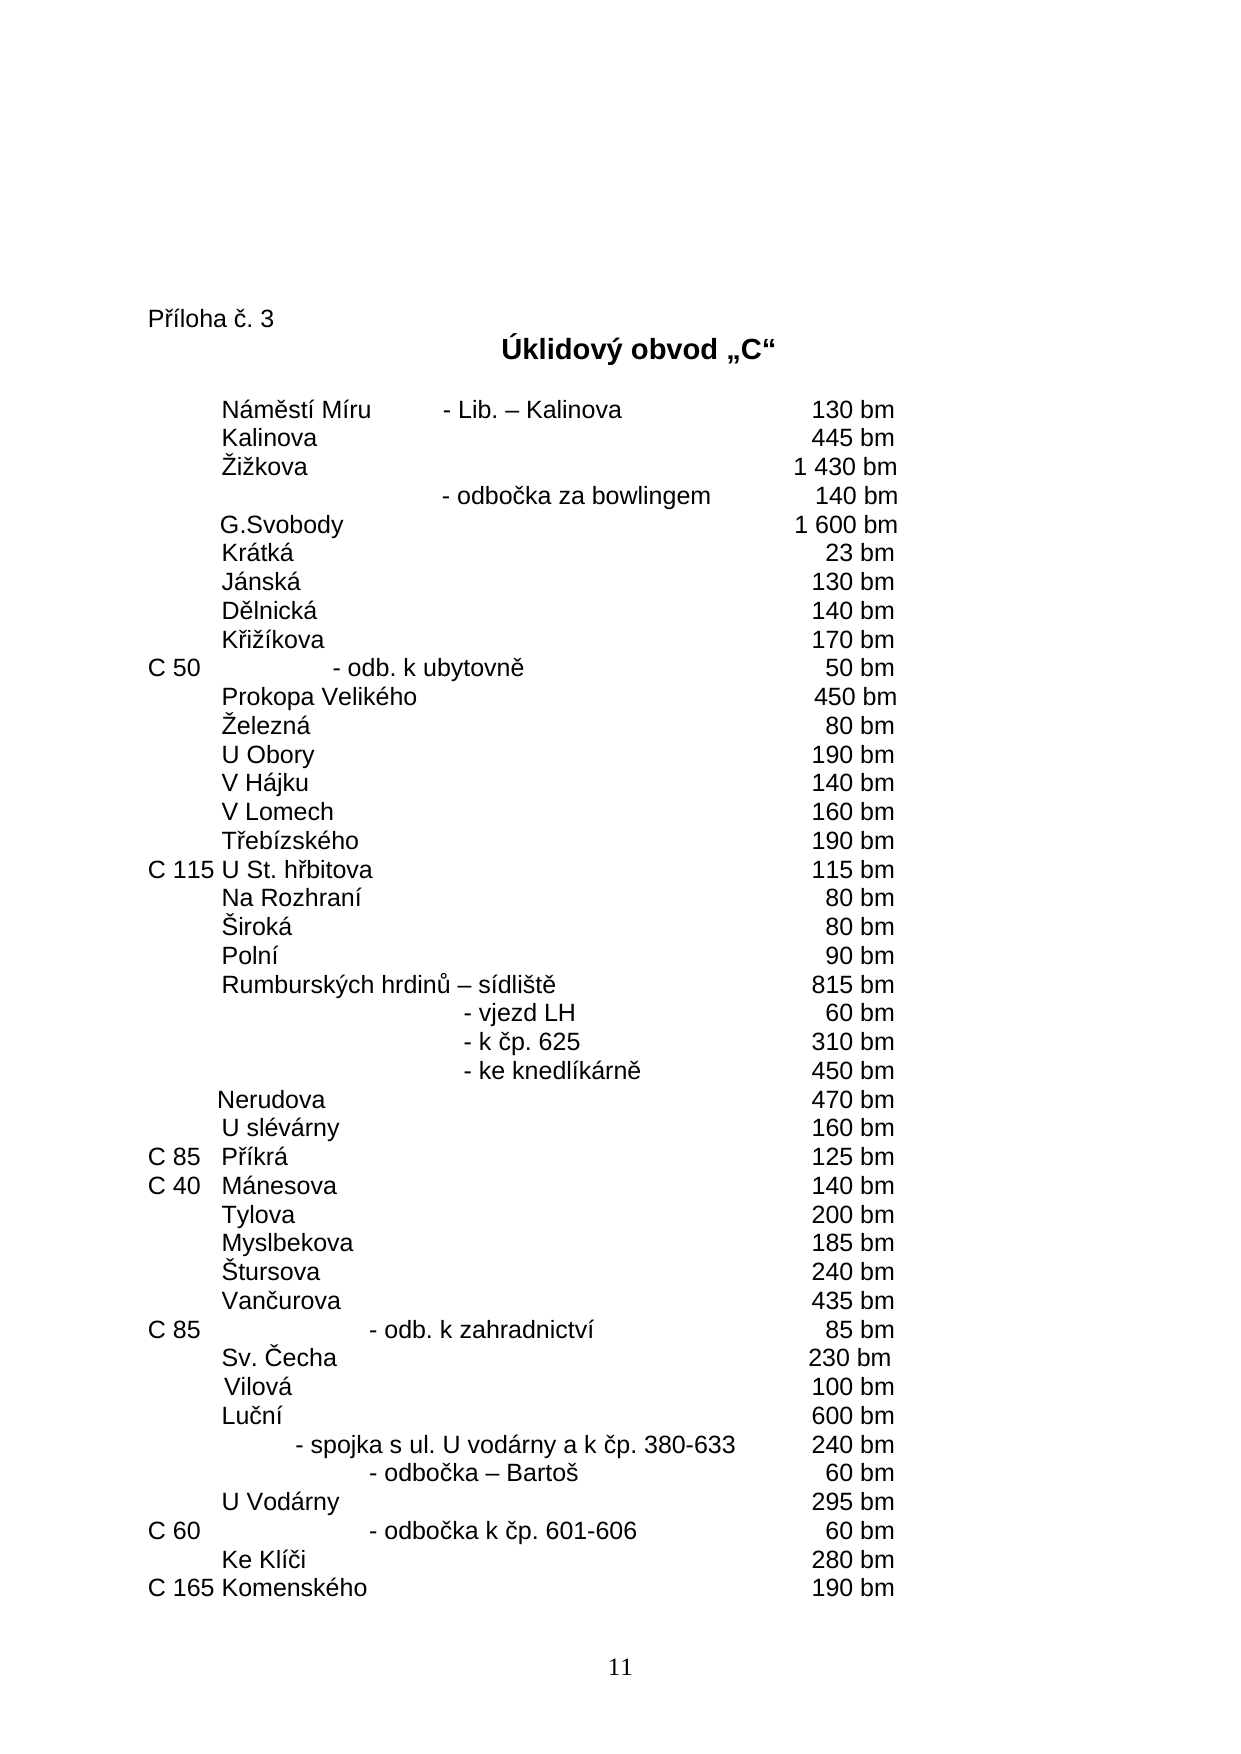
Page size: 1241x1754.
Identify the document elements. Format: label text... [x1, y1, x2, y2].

text Křižíkova 170 bm [185, 624, 1093, 653]
text Kalinova 445 bm [185, 423, 1093, 452]
text Na Rozhraní 80 bm [185, 883, 1093, 912]
text - k čp. 625 310 bm [185, 1027, 1093, 1056]
text Vilová 100 bm [148, 1372, 1093, 1401]
text Rumburských hrdinů – sídliště 815 bm [185, 969, 1093, 998]
text G.Svobody 1 600 bm [185, 509, 1093, 538]
text U Vodárny 295 bm [148, 1487, 1093, 1516]
text Luční 600 bm [148, 1401, 1093, 1429]
text Široká 80 bm [185, 912, 1093, 941]
text Myslbekova 185 bm [185, 1228, 1093, 1257]
text - ke knedlíkárně 450 bm [185, 1056, 1093, 1084]
text C 85 Příkrá 125 bm [148, 1142, 1093, 1171]
text Krátká 23 bm [185, 538, 1093, 567]
text Příloha č. 3 [148, 303, 1093, 332]
text C 50 - odb. k ubytovně 50 bm [148, 653, 1093, 682]
text Jánská 130 bm [185, 567, 1093, 596]
text - odbočka – Bartoš 60 bm [148, 1458, 1093, 1487]
text Vančurova 435 bm [185, 1286, 1093, 1314]
text C 60 - odbočka k čp. 601-606 60 bm [148, 1516, 1093, 1544]
text - vjezd LH 60 bm [185, 998, 1093, 1027]
text U slévárny 160 bm [148, 1113, 1093, 1142]
text C 165 Komenského 190 bm [148, 1573, 1093, 1602]
text Prokopa Velikého 450 bm [185, 682, 1093, 711]
text V Lomech 160 bm [185, 797, 1093, 826]
text Náměstí Míru - Lib. – Kalinova 130 bm [185, 394, 1093, 423]
text C 40 Mánesova 140 bm [148, 1171, 1093, 1199]
text Štursova 240 bm [185, 1257, 1093, 1286]
text Třebízského 190 bm [185, 826, 1093, 854]
text Úklidový obvod „C“ [185, 332, 1093, 366]
text Železná 80 bm [185, 711, 1093, 739]
text Ke Klíči 280 bm [148, 1544, 1093, 1573]
text C 85 - odb. k zahradnictví 85 bm [148, 1314, 1093, 1343]
text - odbočka za bowlingem 140 bm [185, 481, 1093, 509]
text Nerudova 470 bm [148, 1084, 1093, 1113]
text V Hájku 140 bm [185, 768, 1093, 797]
text U Obory 190 bm [185, 739, 1093, 768]
text - spojka s ul. U vodárny a k čp. 380-633 240 bm [148, 1429, 1093, 1458]
text Dělnická 140 bm [185, 596, 1093, 624]
text Žižkova 1 430 bm [185, 452, 1093, 481]
text Sv. Čecha 230 bm [148, 1343, 1093, 1372]
text Tylova 200 bm [185, 1199, 1093, 1228]
text Polní 90 bm [185, 941, 1093, 969]
text C 115 U St. hřbitova 115 bm [148, 854, 1093, 883]
